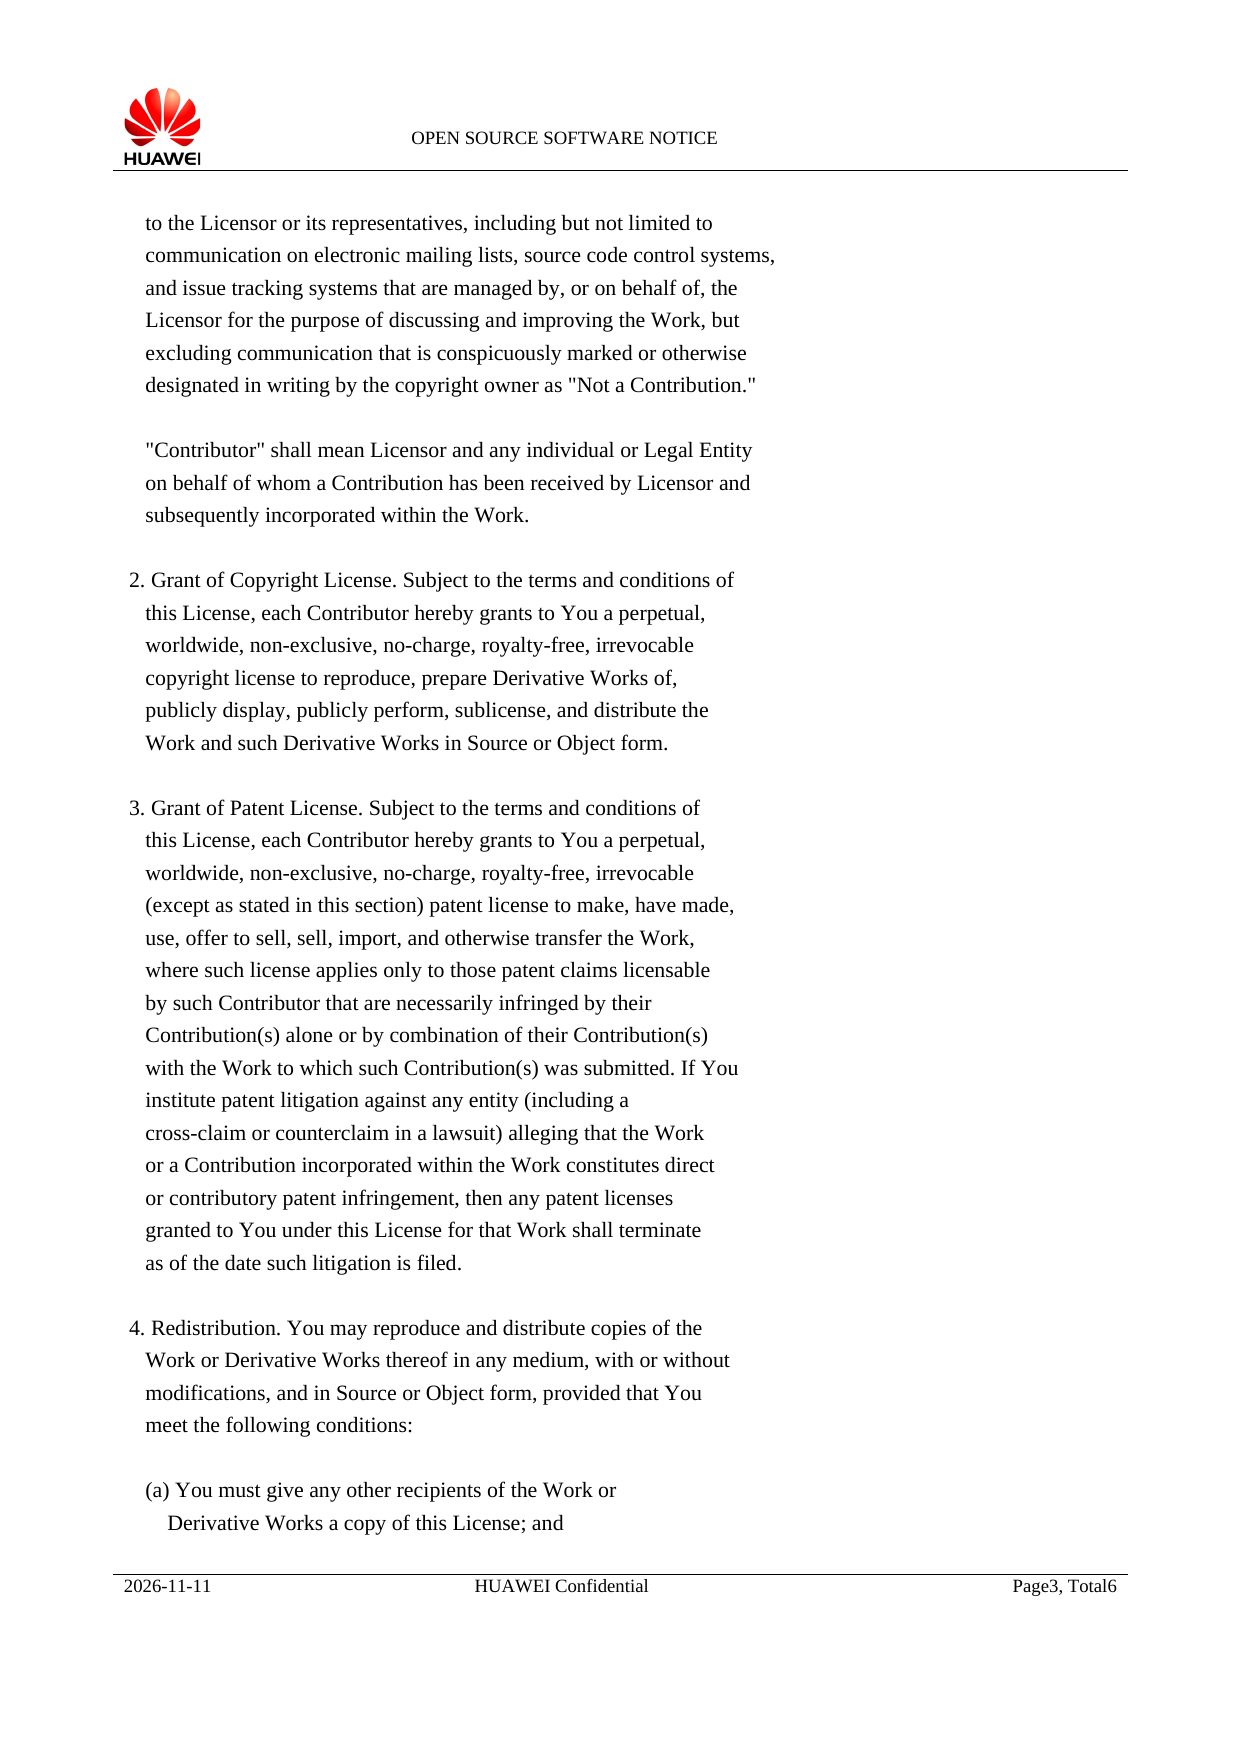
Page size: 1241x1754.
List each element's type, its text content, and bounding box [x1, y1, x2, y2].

picture [124, 88, 201, 165]
